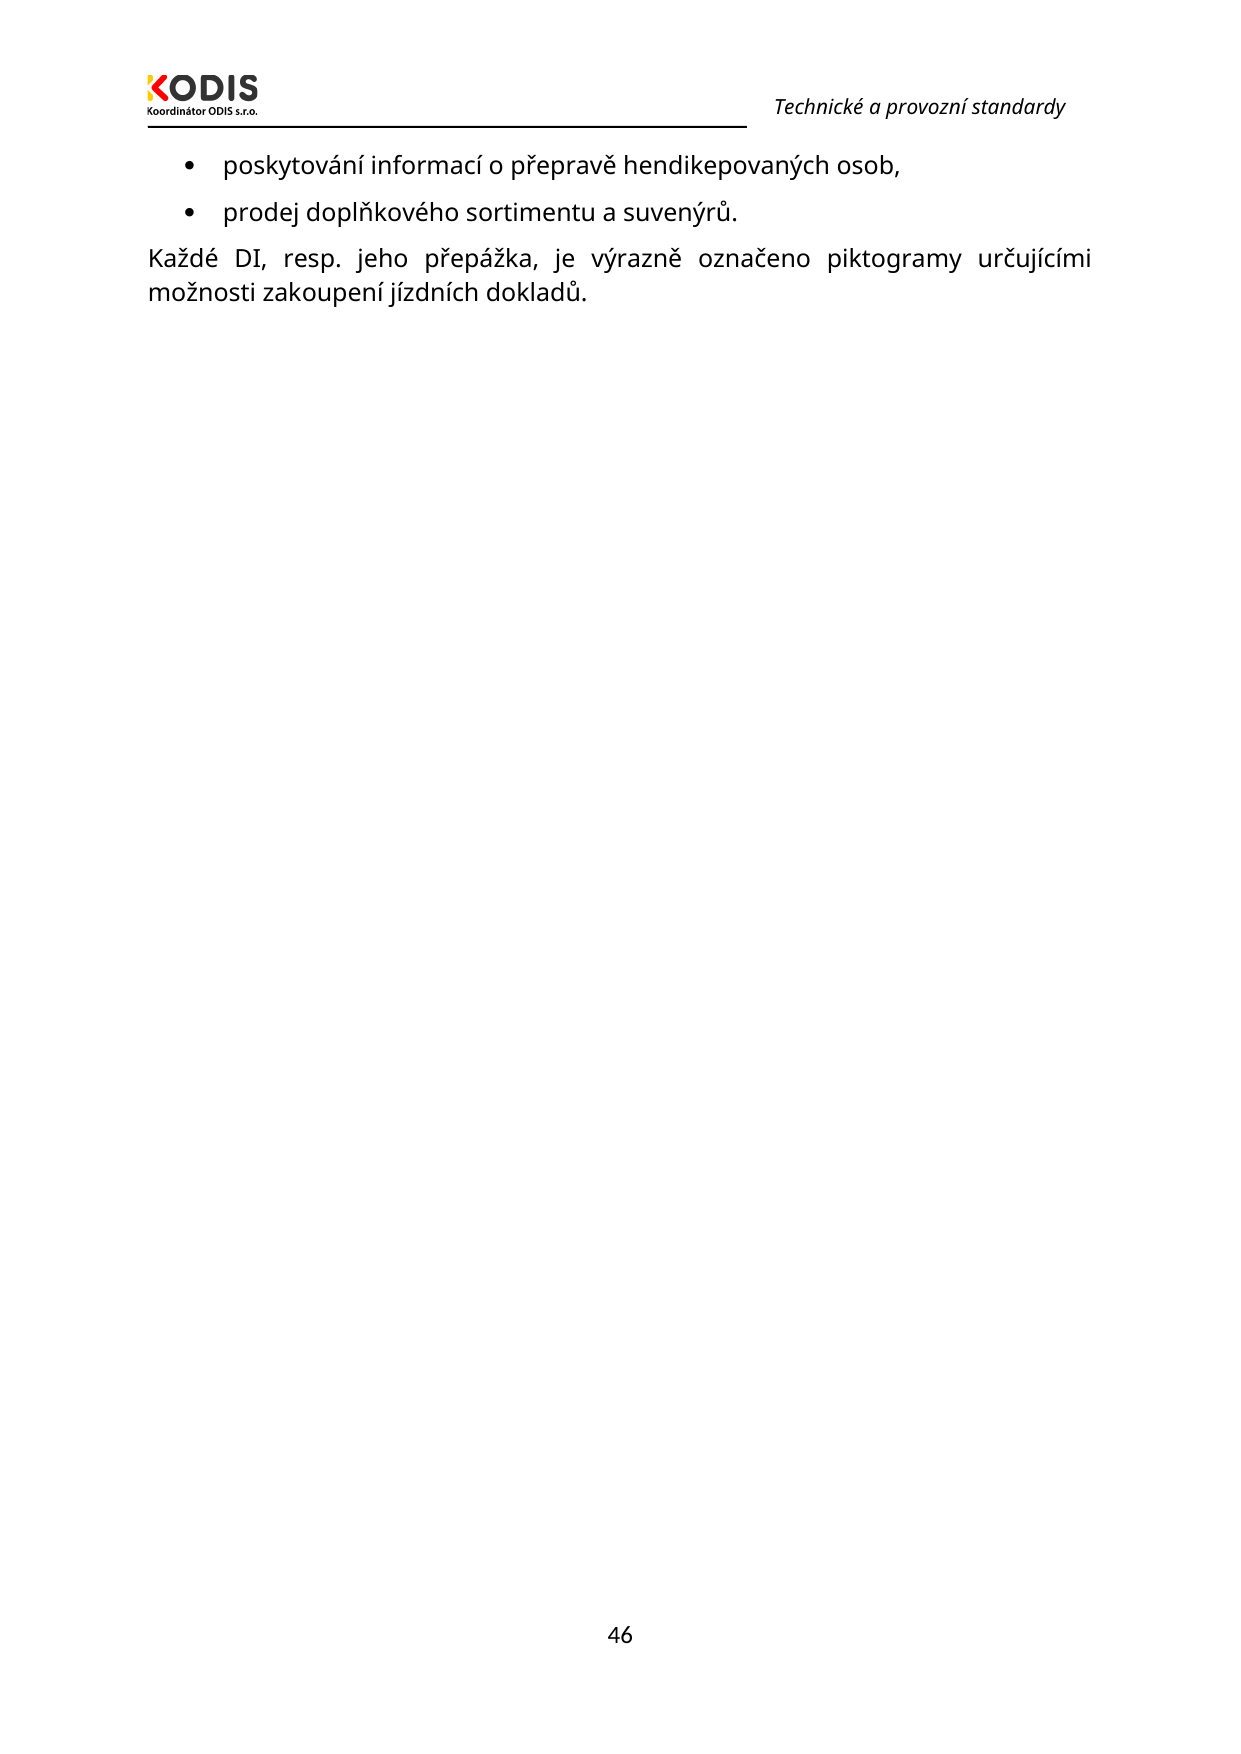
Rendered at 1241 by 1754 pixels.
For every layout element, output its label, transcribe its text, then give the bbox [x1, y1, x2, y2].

list poskytování informací o přepravě hendikepovaných osob, [185, 148, 1093, 182]
picture [147, 75, 258, 115]
text Každé DI, resp. jeho přepážka, je výrazně označeno piktogramy určujícími možnosti zakoupení jízdních dokladů. [148, 241, 1093, 309]
list prodej doplňkového sortimentu a suvenýrů. [185, 194, 1093, 228]
